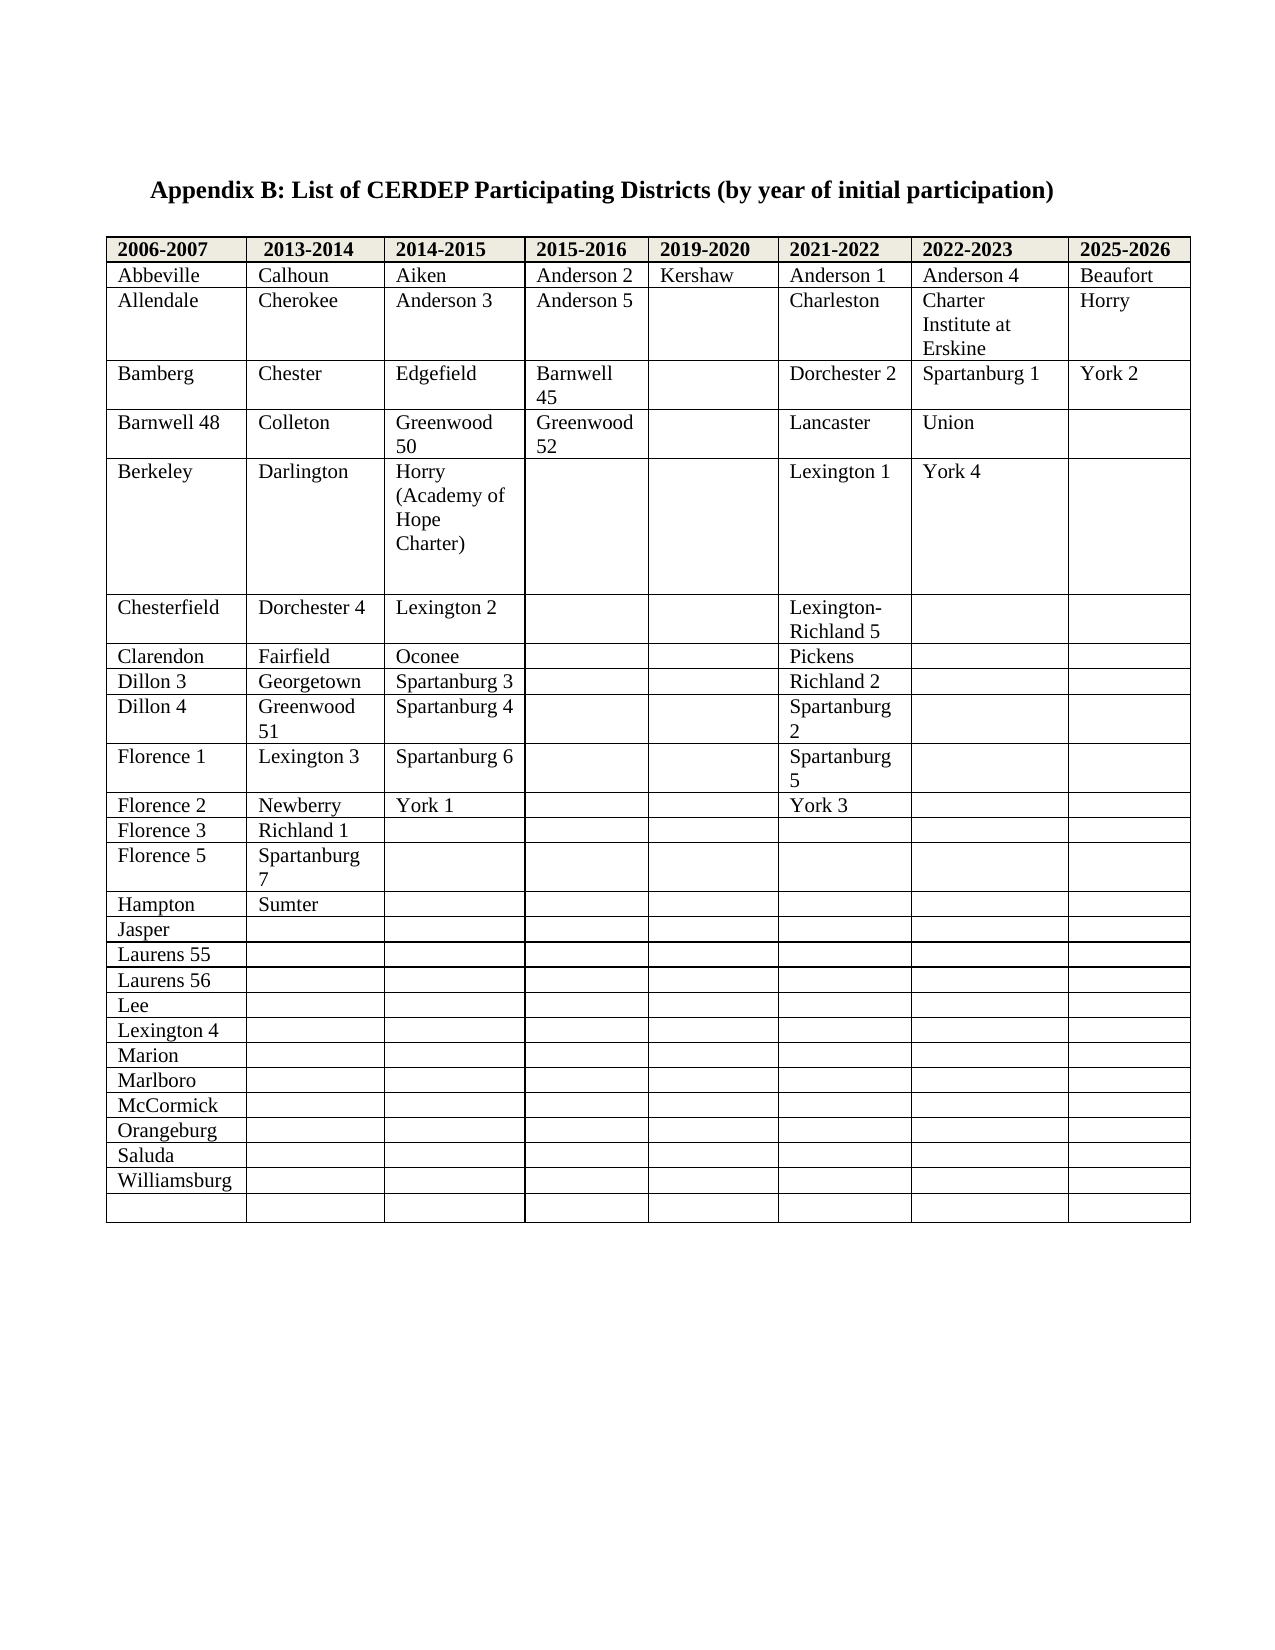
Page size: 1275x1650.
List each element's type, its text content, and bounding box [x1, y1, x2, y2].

table_cell [526, 793, 648, 817]
table_cell [385, 943, 524, 966]
table_cell York 4 [912, 459, 1068, 594]
table_cell [385, 1043, 524, 1067]
table_cell Lancaster [779, 410, 911, 458]
table_cell [1069, 1168, 1190, 1192]
table_cell [649, 1194, 778, 1222]
table_cell Richland 2 [779, 669, 911, 693]
table_cell [912, 968, 1068, 992]
table_cell [107, 1194, 246, 1222]
table_cell Colleton [247, 410, 384, 458]
table_cell [649, 818, 778, 842]
table_cell [526, 1093, 648, 1117]
table_cell [779, 1143, 911, 1167]
table_cell [779, 892, 911, 916]
table_cell Clarendon [107, 644, 246, 668]
table_cell [526, 669, 648, 693]
table_cell Dorchester 2 [779, 361, 911, 409]
table_cell [1069, 968, 1190, 992]
table_cell [649, 943, 778, 966]
table_cell [526, 744, 648, 792]
table_cell Chester [247, 361, 384, 409]
table_cell [779, 1093, 911, 1117]
table_cell Florence 3 [107, 818, 246, 842]
table_cell [247, 1043, 384, 1067]
table_cell [779, 993, 911, 1017]
table_cell York 1 [385, 793, 524, 817]
table_cell Marion [107, 1043, 246, 1067]
table_cell Orangeburg [107, 1118, 246, 1142]
table_cell [385, 968, 524, 992]
table_cell [526, 644, 648, 668]
table_cell Bamberg [107, 361, 246, 409]
table_cell [779, 1168, 911, 1192]
table_cell [526, 993, 648, 1017]
table_cell [912, 1018, 1068, 1042]
table_cell [649, 793, 778, 817]
table_cell [1069, 1194, 1190, 1222]
table_cell [912, 917, 1068, 941]
table_cell Spartanburg 2 [779, 695, 911, 743]
table_cell [247, 943, 384, 966]
table_cell [912, 1143, 1068, 1167]
table_cell Lexington 1 [779, 459, 911, 594]
table_cell [1069, 892, 1190, 916]
table_cell [526, 1068, 648, 1092]
table_cell [385, 1068, 524, 1092]
table_cell [1069, 1143, 1190, 1167]
table_cell Horry [1069, 288, 1190, 360]
table_cell [1069, 695, 1190, 743]
table_cell York 2 [1069, 361, 1190, 409]
table_cell [649, 1068, 778, 1092]
table_cell [912, 595, 1068, 643]
table_cell [649, 669, 778, 693]
table_cell [1069, 410, 1190, 458]
table_cell Greenwood 52 [526, 410, 648, 458]
table_cell Anderson 1 [779, 263, 911, 287]
table_cell [649, 968, 778, 992]
table_cell [912, 793, 1068, 817]
table_cell [649, 361, 778, 409]
table_cell [385, 1018, 524, 1042]
table_cell [1069, 1068, 1190, 1092]
table_cell Anderson 5 [526, 288, 648, 360]
table_cell Marlboro [107, 1068, 246, 1092]
table_cell [649, 1143, 778, 1167]
table_cell [912, 1168, 1068, 1192]
table_cell [1069, 644, 1190, 668]
table_cell [649, 644, 778, 668]
table_cell Edgefield [385, 361, 524, 409]
table_cell Allendale [107, 288, 246, 360]
table_cell Beaufort [1069, 263, 1190, 287]
table_cell McCormick [107, 1093, 246, 1117]
table_cell [385, 818, 524, 842]
table_header 2013-2014 [247, 238, 384, 261]
table_cell [385, 1093, 524, 1117]
table_cell [526, 968, 648, 992]
table_cell [649, 1168, 778, 1192]
table_cell Chesterfield [107, 595, 246, 643]
table_cell Sumter [247, 892, 384, 916]
table_cell [912, 843, 1068, 891]
table_cell [1069, 1093, 1190, 1117]
table_cell [385, 892, 524, 916]
table_header 2025-2026 [1069, 238, 1190, 261]
table_cell Abbeville [107, 263, 246, 287]
table_cell [912, 744, 1068, 792]
table_cell [779, 917, 911, 941]
table_cell Dorchester 4 [247, 595, 384, 643]
table_cell [779, 943, 911, 966]
table_cell Newberry [247, 793, 384, 817]
table_cell [526, 595, 648, 643]
table_cell Pickens [779, 644, 911, 668]
table_cell Lexington 2 [385, 595, 524, 643]
table_cell [385, 1143, 524, 1167]
table_cell [912, 943, 1068, 966]
table_cell [912, 695, 1068, 743]
table_cell Kershaw [649, 263, 778, 287]
table_cell [649, 993, 778, 1017]
table_cell Charleston [779, 288, 911, 360]
table_cell Calhoun [247, 263, 384, 287]
table_cell [649, 595, 778, 643]
table_cell Greenwood 51 [247, 695, 384, 743]
table_cell [526, 843, 648, 891]
table_cell [1069, 943, 1190, 966]
table_cell [526, 1168, 648, 1192]
table_header 2021-2022 [779, 238, 911, 261]
table_cell Charter Institute at Erskine [912, 288, 1068, 360]
table_cell Barnwell 45 [526, 361, 648, 409]
table_cell [912, 818, 1068, 842]
table_cell [649, 695, 778, 743]
table_header 2022-2023 [912, 238, 1068, 261]
table_cell [526, 459, 648, 594]
table_cell [526, 1194, 648, 1222]
table_cell [912, 1194, 1068, 1222]
table_cell [247, 917, 384, 941]
table_cell [649, 1043, 778, 1067]
table_cell Lexington 4 [107, 1018, 246, 1042]
table_cell [649, 892, 778, 916]
table_cell [1069, 818, 1190, 842]
table_cell Dillon 3 [107, 669, 246, 693]
table_cell [1069, 993, 1190, 1017]
table_cell [649, 1093, 778, 1117]
table_cell Greenwood 50 [385, 410, 524, 458]
table_cell Florence 1 [107, 744, 246, 792]
table_cell Oconee [385, 644, 524, 668]
table_cell Spartanburg 3 [385, 669, 524, 693]
table_cell [912, 644, 1068, 668]
table_cell [385, 843, 524, 891]
table_cell [247, 1068, 384, 1092]
table_cell Florence 2 [107, 793, 246, 817]
table_cell [247, 1168, 384, 1192]
table_cell [247, 1018, 384, 1042]
table_cell [385, 1118, 524, 1142]
table_cell [385, 1194, 524, 1222]
table_cell [912, 1118, 1068, 1142]
table_cell Lee [107, 993, 246, 1017]
table_cell Cherokee [247, 288, 384, 360]
table_cell Hampton [107, 892, 246, 916]
table_cell [649, 917, 778, 941]
table_cell Darlington [247, 459, 384, 594]
table_cell [779, 818, 911, 842]
table_cell [526, 943, 648, 966]
subtitle Appendix B: List of CERDEP Participating Districts (by year of initial participation) [150, 175, 1125, 204]
table_cell Spartanburg 6 [385, 744, 524, 792]
table_header 2006-2007 [107, 238, 246, 261]
table_cell [779, 1068, 911, 1092]
table_cell [779, 968, 911, 992]
table_cell [779, 1194, 911, 1222]
table_cell Williamsburg [107, 1168, 246, 1192]
table_cell Jasper [107, 917, 246, 941]
table_cell Berkeley [107, 459, 246, 594]
table_cell Saluda [107, 1143, 246, 1167]
table_cell Richland 1 [247, 818, 384, 842]
table_cell Lexington 3 [247, 744, 384, 792]
table_cell Aiken [385, 263, 524, 287]
table_cell [247, 968, 384, 992]
table_cell [526, 818, 648, 842]
table_cell [912, 1093, 1068, 1117]
table_cell [247, 1194, 384, 1222]
table_cell [1069, 744, 1190, 792]
table_cell [912, 993, 1068, 1017]
table_cell [1069, 1043, 1190, 1067]
table_cell Florence 5 [107, 843, 246, 891]
table_cell [1069, 1018, 1190, 1042]
table_cell [1069, 843, 1190, 891]
table_cell [649, 1018, 778, 1042]
table_cell Laurens 55 [107, 943, 246, 966]
table_cell Spartanburg 5 [779, 744, 911, 792]
table_cell Dillon 4 [107, 695, 246, 743]
table_cell [526, 1118, 648, 1142]
table_cell [779, 843, 911, 891]
table_cell [649, 744, 778, 792]
table_cell [779, 1118, 911, 1142]
table_cell [779, 1018, 911, 1042]
table_cell Georgetown [247, 669, 384, 693]
table_cell [247, 993, 384, 1017]
table_header 2015-2016 [526, 238, 648, 261]
table_cell [1069, 669, 1190, 693]
table_cell [247, 1093, 384, 1117]
table_cell Anderson 4 [912, 263, 1068, 287]
table_cell Spartanburg 4 [385, 695, 524, 743]
table_cell [385, 993, 524, 1017]
table_cell [247, 1143, 384, 1167]
table_cell [526, 917, 648, 941]
table_cell [912, 892, 1068, 916]
table_cell Spartanburg 1 [912, 361, 1068, 409]
table_cell [247, 1118, 384, 1142]
table_cell Horry (Academy of Hope Charter) [385, 459, 524, 594]
table_cell [649, 288, 778, 360]
table_header 2014-2015 [385, 238, 524, 261]
table_cell York 3 [779, 793, 911, 817]
table_cell [779, 1043, 911, 1067]
table_header 2019-2020 [649, 238, 778, 261]
table_cell [526, 892, 648, 916]
table_cell [649, 410, 778, 458]
table_cell Laurens 56 [107, 968, 246, 992]
table_cell Union [912, 410, 1068, 458]
table_cell [912, 669, 1068, 693]
table_cell Lexington-Richland 5 [779, 595, 911, 643]
table_cell [526, 1043, 648, 1067]
table_cell [649, 843, 778, 891]
table_cell [1069, 1118, 1190, 1142]
table_cell [912, 1068, 1068, 1092]
table_cell Anderson 2 [526, 263, 648, 287]
table_cell [1069, 793, 1190, 817]
table_cell [526, 695, 648, 743]
table_cell [1069, 459, 1190, 594]
table_cell Barnwell 48 [107, 410, 246, 458]
table_cell [649, 459, 778, 594]
table_cell Anderson 3 [385, 288, 524, 360]
table_cell [649, 1118, 778, 1142]
table_cell [1069, 917, 1190, 941]
table_cell [385, 917, 524, 941]
table_cell Fairfield [247, 644, 384, 668]
table_cell [385, 1168, 524, 1192]
table_cell Spartanburg 7 [247, 843, 384, 891]
table_cell [526, 1143, 648, 1167]
table_cell [526, 1018, 648, 1042]
table_cell [1069, 595, 1190, 643]
table_cell [912, 1043, 1068, 1067]
